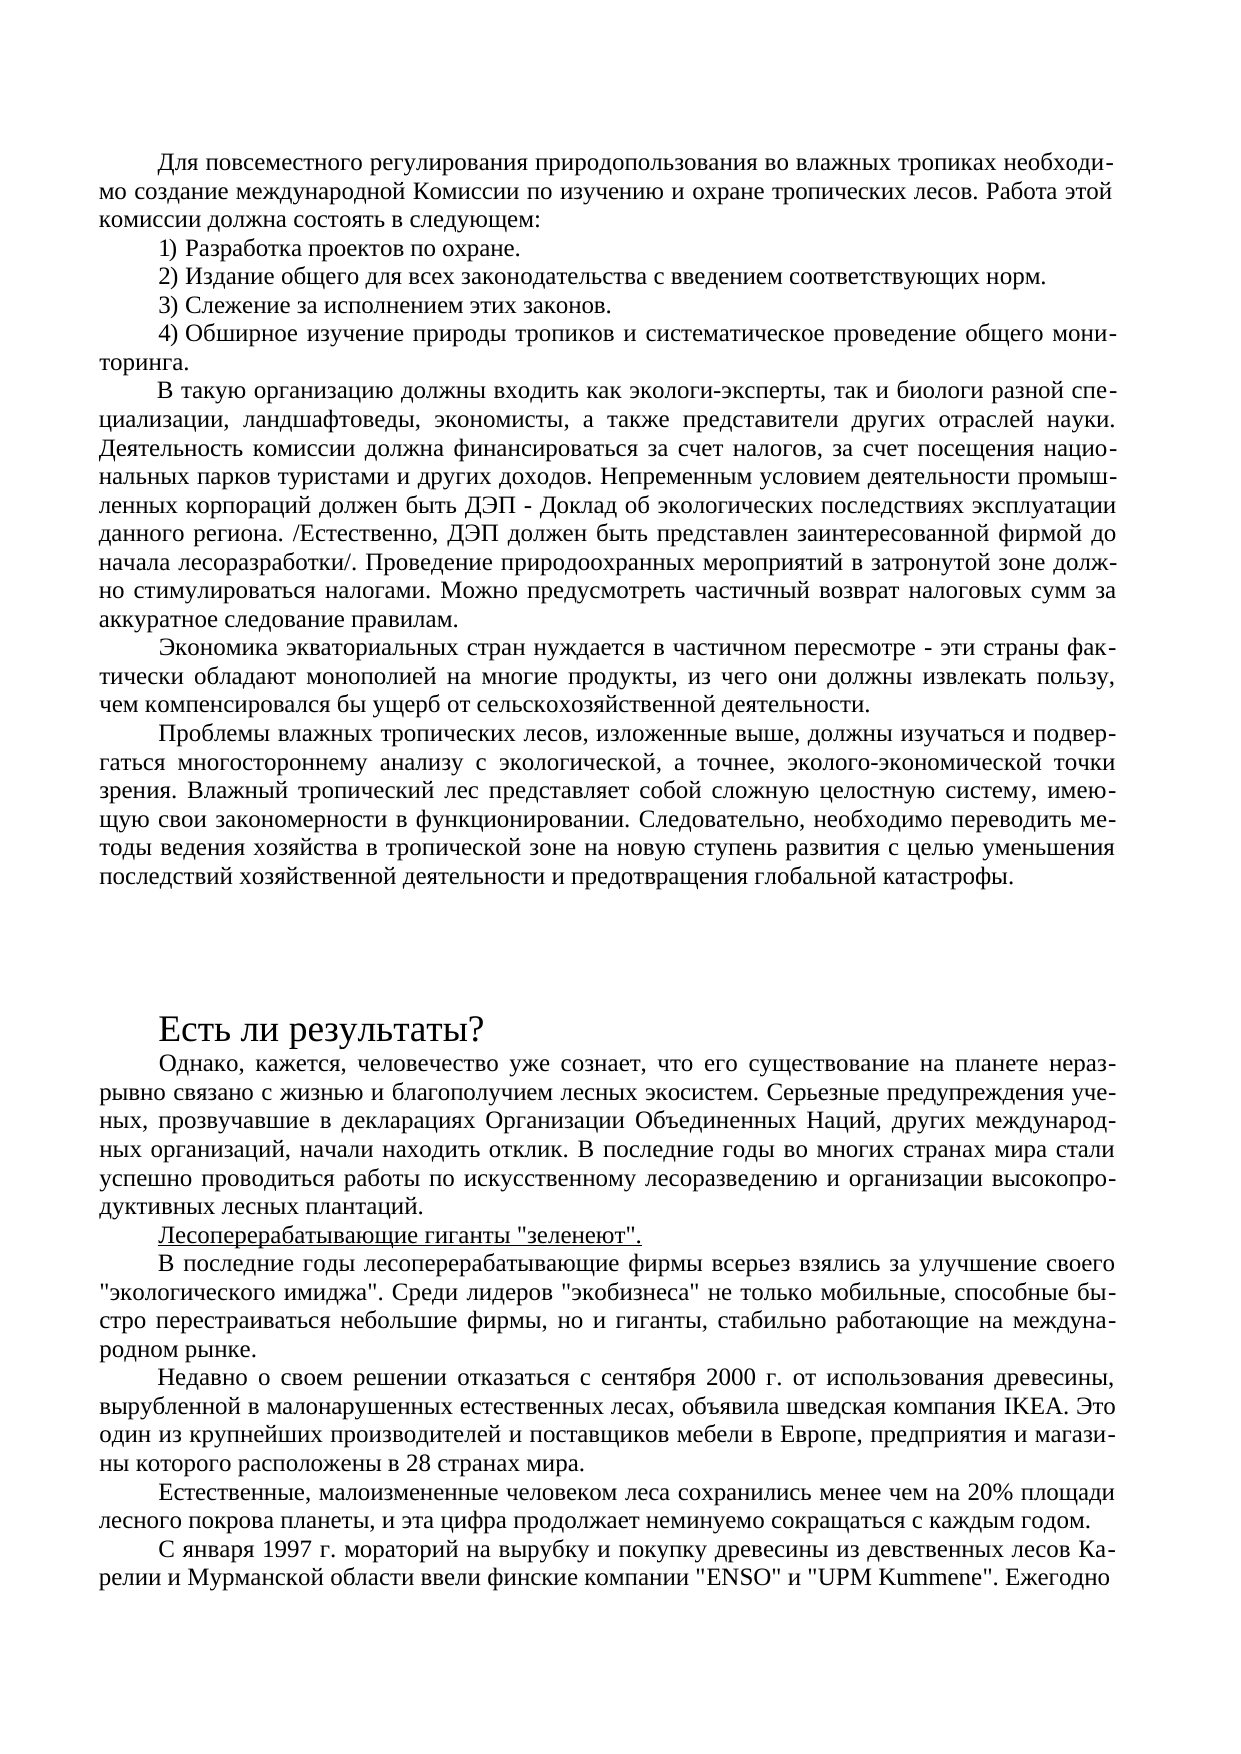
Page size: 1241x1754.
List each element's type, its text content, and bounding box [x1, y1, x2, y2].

list Обширное изучение природы тропиков и систематическое проведение общего мониторинга. [99, 319, 1117, 376]
text Естественные, малоизмененные человеком леса сохранились менее чем на 20% площади лесного покрова планеты, и эта цифра продолжает неминуемо сокращаться с каждым годом. [98, 1477, 1116, 1534]
text Для повсеместного регулирования природопользования во влажных тропиках необходимо создание международной Комиссии по изучению и охране тропических лесов. Работа этой комиссии должна состоять в следующем: [98, 148, 1114, 233]
list Разработка проектов по охране. [158, 233, 1117, 262]
text Есть ли результаты? [158, 1006, 1117, 1049]
list Слежение за исполнением этих законов. [158, 291, 1117, 319]
text Однако, кажется, человечество уже сознает, что его существование на планете неразрывно связано с жизнью и благополучием лесных экосистем. Серьезные предупреждения ученых, прозвучавшие в декларациях Организации Объединенных Наций, других международных организаций, начали находить отклик. В последние годы во многих странах мира стали успешно проводиться работы по искусственному лесоразведению и организации высокопродуктивных лесных плантаций. [99, 1049, 1116, 1220]
text Лесоперерабатывающие гиганты "зеленеют". [158, 1220, 1117, 1249]
text В последние годы лесоперерабатывающие фирмы всерьез взялись за улучшение своего "экологического имиджа". Среди лидеров "экобизнеса" не только мобильные, способные быстро перестраиваться небольшие фирмы, но и гиганты, стабильно работающие на международном рынке. [99, 1249, 1116, 1363]
text С января 1997 г. мораторий на вырубку и покупку древесины из девственных лесов Карелии и Мурманской области ввели финские компании "ENSO" и "UPM Kummene". Ежегодно [98, 1534, 1116, 1591]
text В такую организацию должны входить как экологи-эксперты, так и биологи разной специализации, ландшафтоведы, экономисты, а также представители других отраслей науки. Деятельность комиссии должна финансироваться за счет налогов, за счет посещения национальных парков туристами и других доходов. Непременным условием деятельности промышленных корпораций должен быть ДЭП - Доклад об экологических последствиях эксплуатации данного региона. /Естественно, ДЭП должен быть представлен заинтересованной фирмой до начала лесоразработки/. Проведение природоохранных мероприятий в затронутой зоне должно стимулироваться налогами. Можно предусмотреть частичный возврат налоговых сумм за аккуратное следование правилам. [98, 376, 1117, 633]
list Издание общего для всех законодательства с введением соответствующих норм. [158, 262, 1117, 291]
text Экономика экваториальных стран нуждается в частичном пересмотре - эти страны фактически обладают монополией на многие продукты, из чего они должны извлекать пользу, чем компенсировался бы ущерб от сельскохозяйственной деятельности. [99, 633, 1116, 719]
text Проблемы влажных тропических лесов, изложенные выше, должны изучаться и подвергаться многостороннему анализу с экологической, а точнее, эколого-экономической точки зрения. Влажный тропический лес представляет собой сложную целостную систему, имеющую свои закономерности в функционировании. Следовательно, необходимо переводить методы ведения хозяйства в тропической зоне на новую ступень развития с целью уменьшения последствий хозяйственной деятельности и предотвращения глобальной катастрофы. [99, 719, 1116, 890]
text Недавно о своем решении отказаться с сентября 2000 г. от использования древесины, вырубленной в малонарушенных естественных лесах, объявила шведская компания IKEA. Это один из крупнейших производителей и поставщиков мебели в Европе, предприятия и магазины которого расположены в 28 странах мира. [99, 1363, 1116, 1477]
